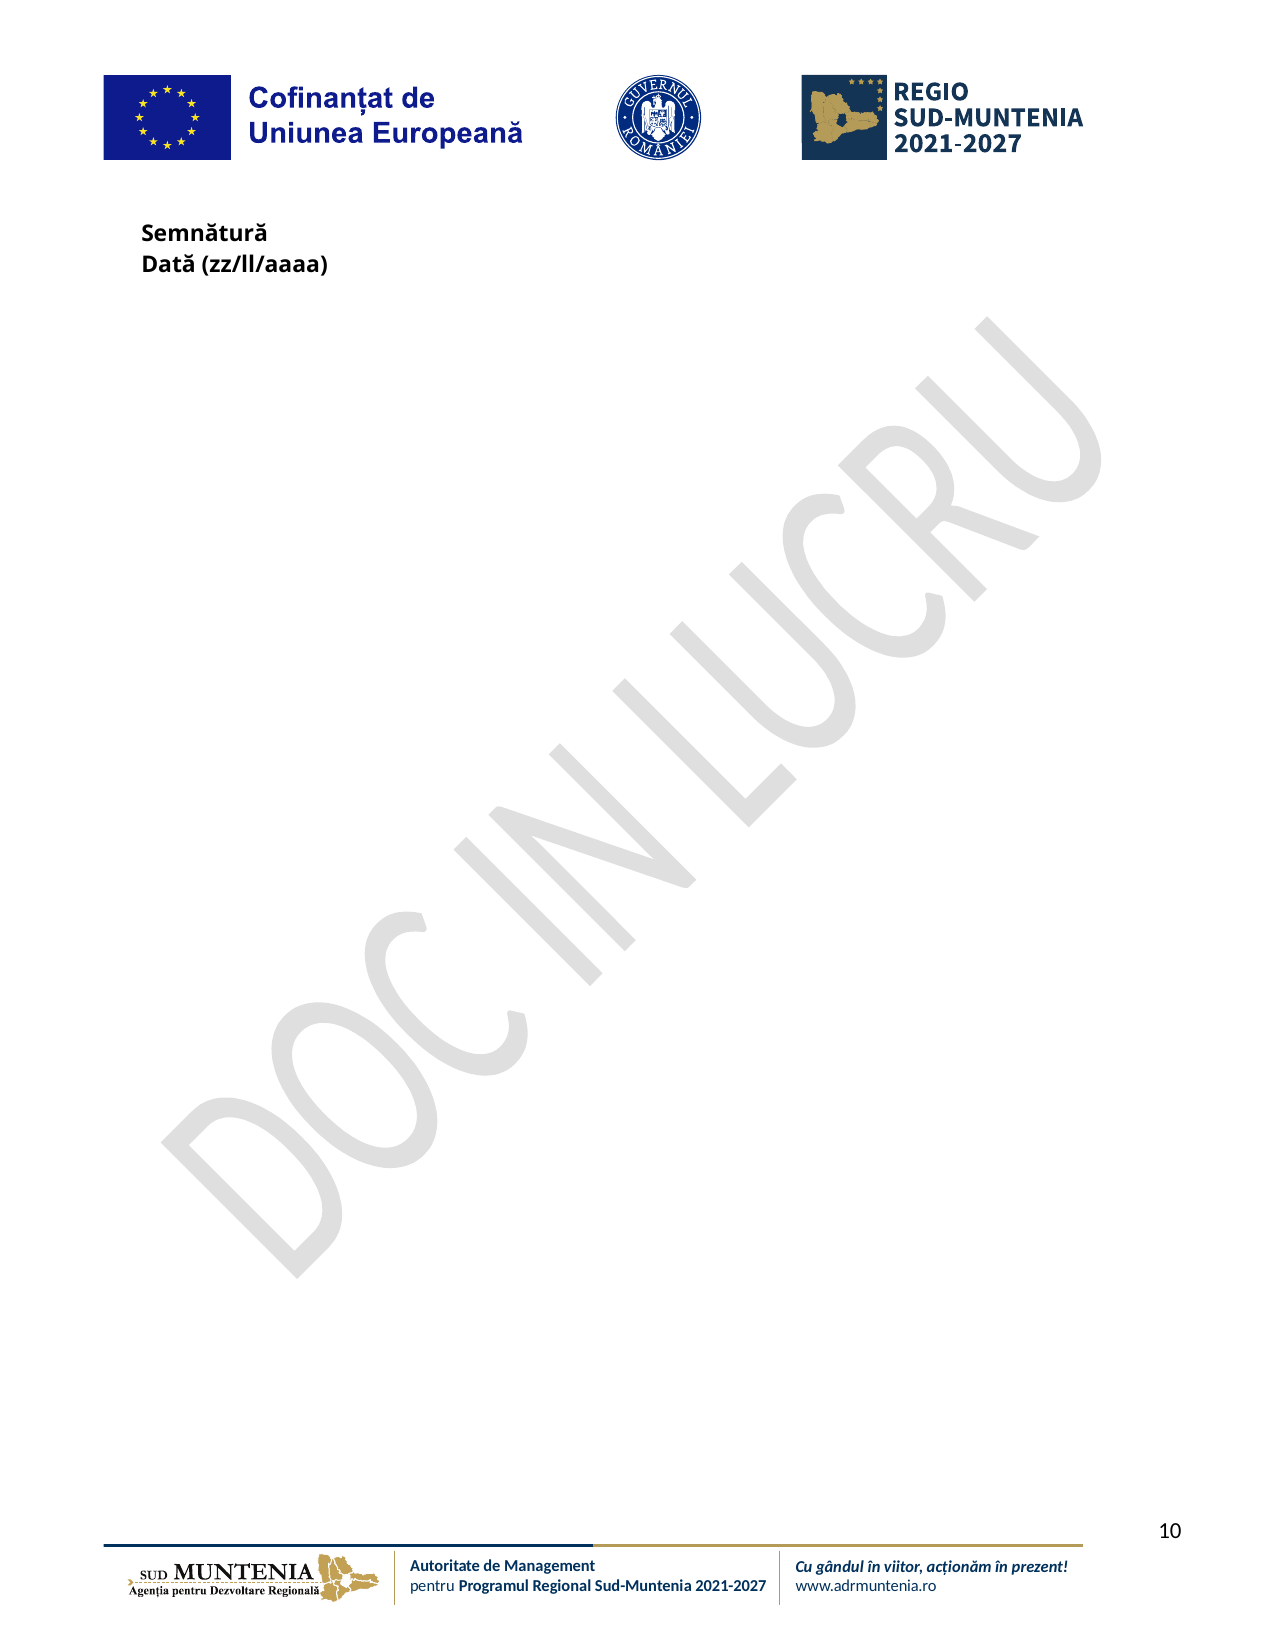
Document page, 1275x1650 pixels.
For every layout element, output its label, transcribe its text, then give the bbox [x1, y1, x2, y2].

list Dată (zz/ll/aaaa) [141, 248, 1181, 279]
list Semnătură [141, 217, 1181, 248]
